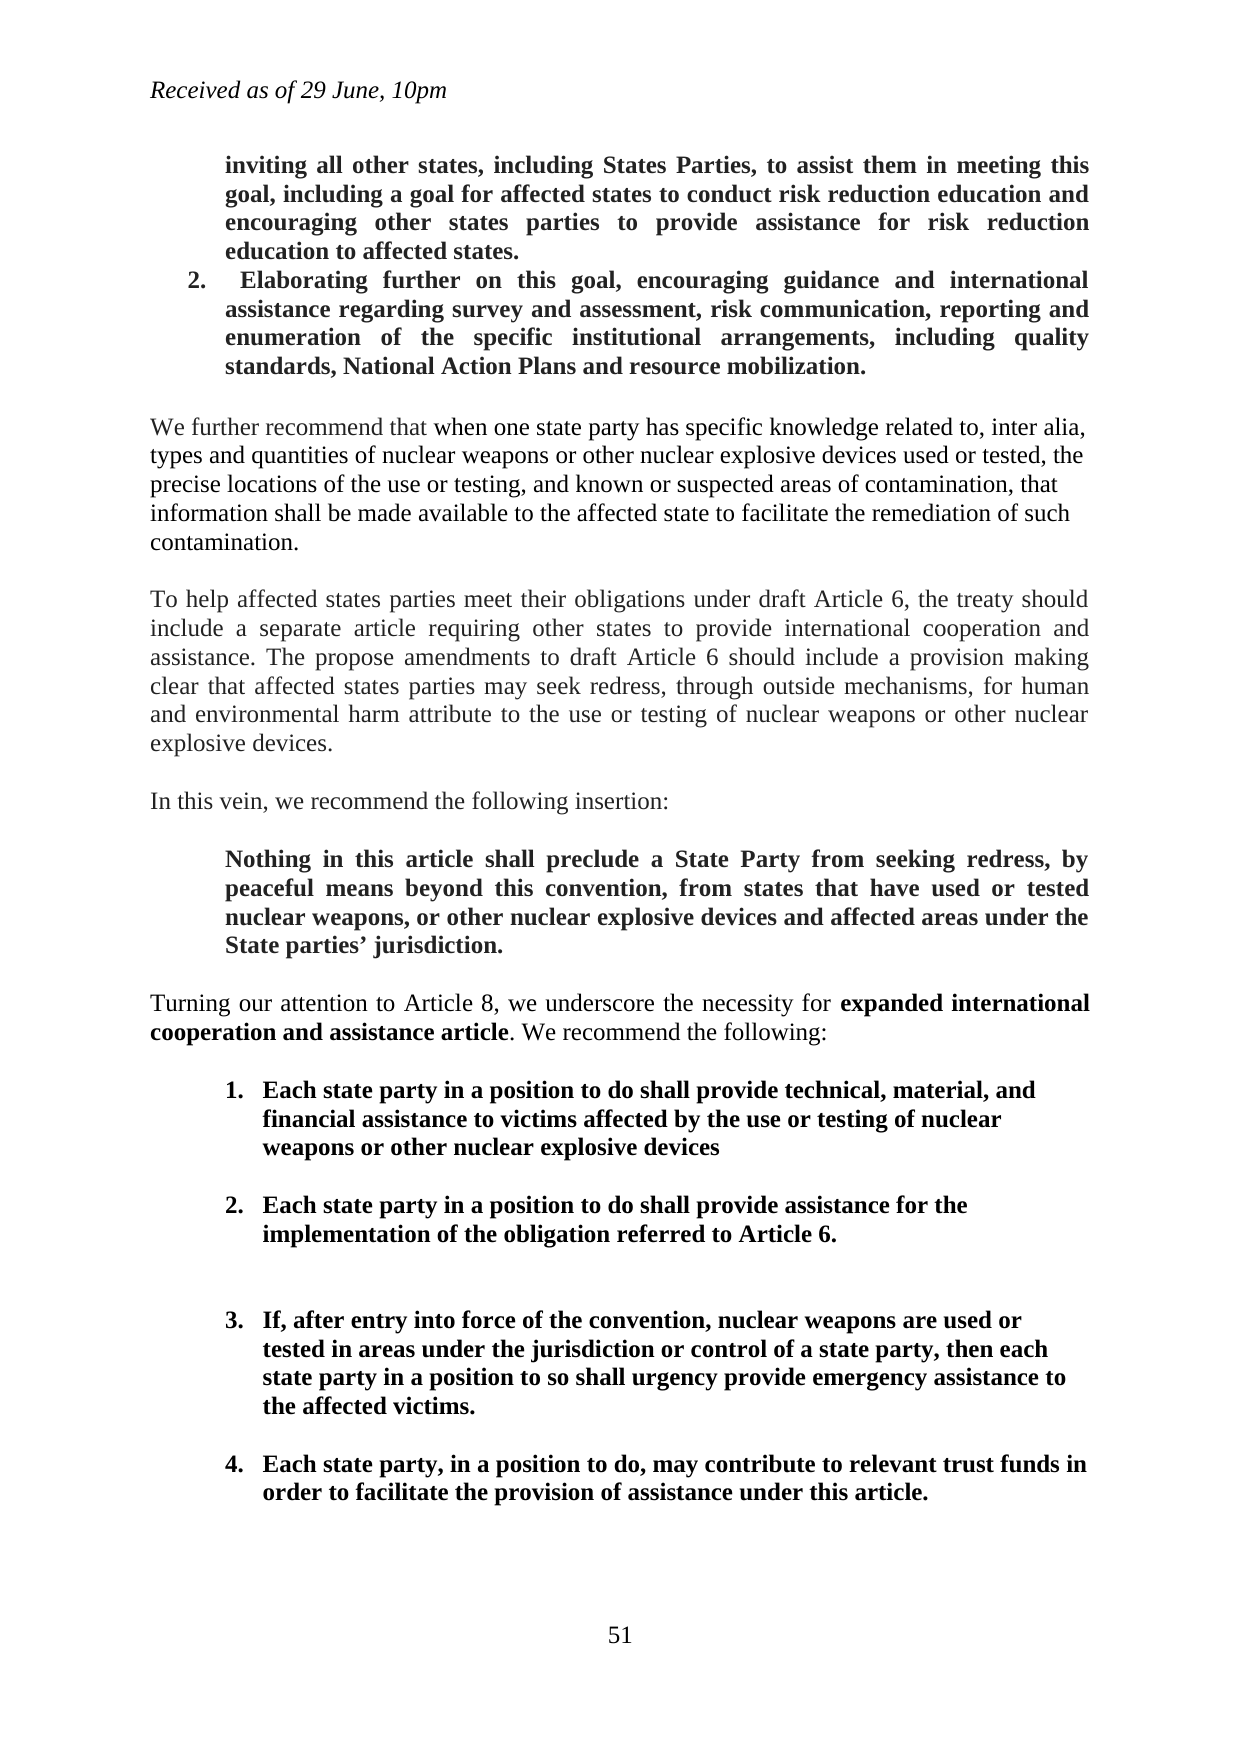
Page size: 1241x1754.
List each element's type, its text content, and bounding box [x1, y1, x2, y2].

text We further recommend that when one state party has specific knowledge related to, inter alia, types and quantities of nuclear weapons or other nuclear explosive devices used or tested, the precise locations of the use or testing, and known or suspected areas of contamination, that information shall be made available to the affected state to facilitate the remediation of such contamination. [150, 412, 1090, 555]
text Turning our attention to Article 8, we underscore the necessity for expanded international cooperation and assistance article. We recommend the following: [150, 988, 1090, 1046]
text To help affected states parties meet their obligations under draft Article 6, the treaty should include a separate article requiring other states to provide international cooperation and assistance. The propose amendments to draft Article 6 should include a provision making clear that affected states parties may seek redress, through outside mechanisms, for human and environmental harm attribute to the use or testing of nuclear weapons or other nuclear explosive devices. [150, 584, 1090, 757]
list Each state party in a position to do shall provide assistance for the implementation of the obligation referred to Article 6. [225, 1190, 1090, 1247]
list Each state party, in a position to do, may contribute to relevant trust funds in order to facilitate the provision of assistance under this article. [225, 1449, 1090, 1506]
text In this vein, we recommend the following insertion: [150, 786, 1090, 815]
list Elaborating further on this goal, encouraging guidance and international assistance regarding survey and assessment, risk communication, reporting and enumeration of the specific institutional arrangements, including quality standards, National Action Plans and resource mobilization. [187, 265, 1090, 380]
text Nothing in this article shall preclude a State Party from seeking redress, by peaceful means beyond this convention, from states that have used or tested nuclear weapons, or other nuclear explosive devices and affected areas under the State parties’ jurisdiction. [225, 844, 1090, 959]
list If, after entry into force of the convention, nuclear weapons are used or tested in areas under the jurisdiction or control of a state party, then each state party in a position to so shall urgency provide emergency assistance to the affected victims. [225, 1305, 1090, 1420]
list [187, 150, 1090, 265]
list Each state party in a position to do shall provide technical, material, and financial assistance to victims affected by the use or testing of nuclear weapons or other nuclear explosive devices [225, 1075, 1090, 1161]
